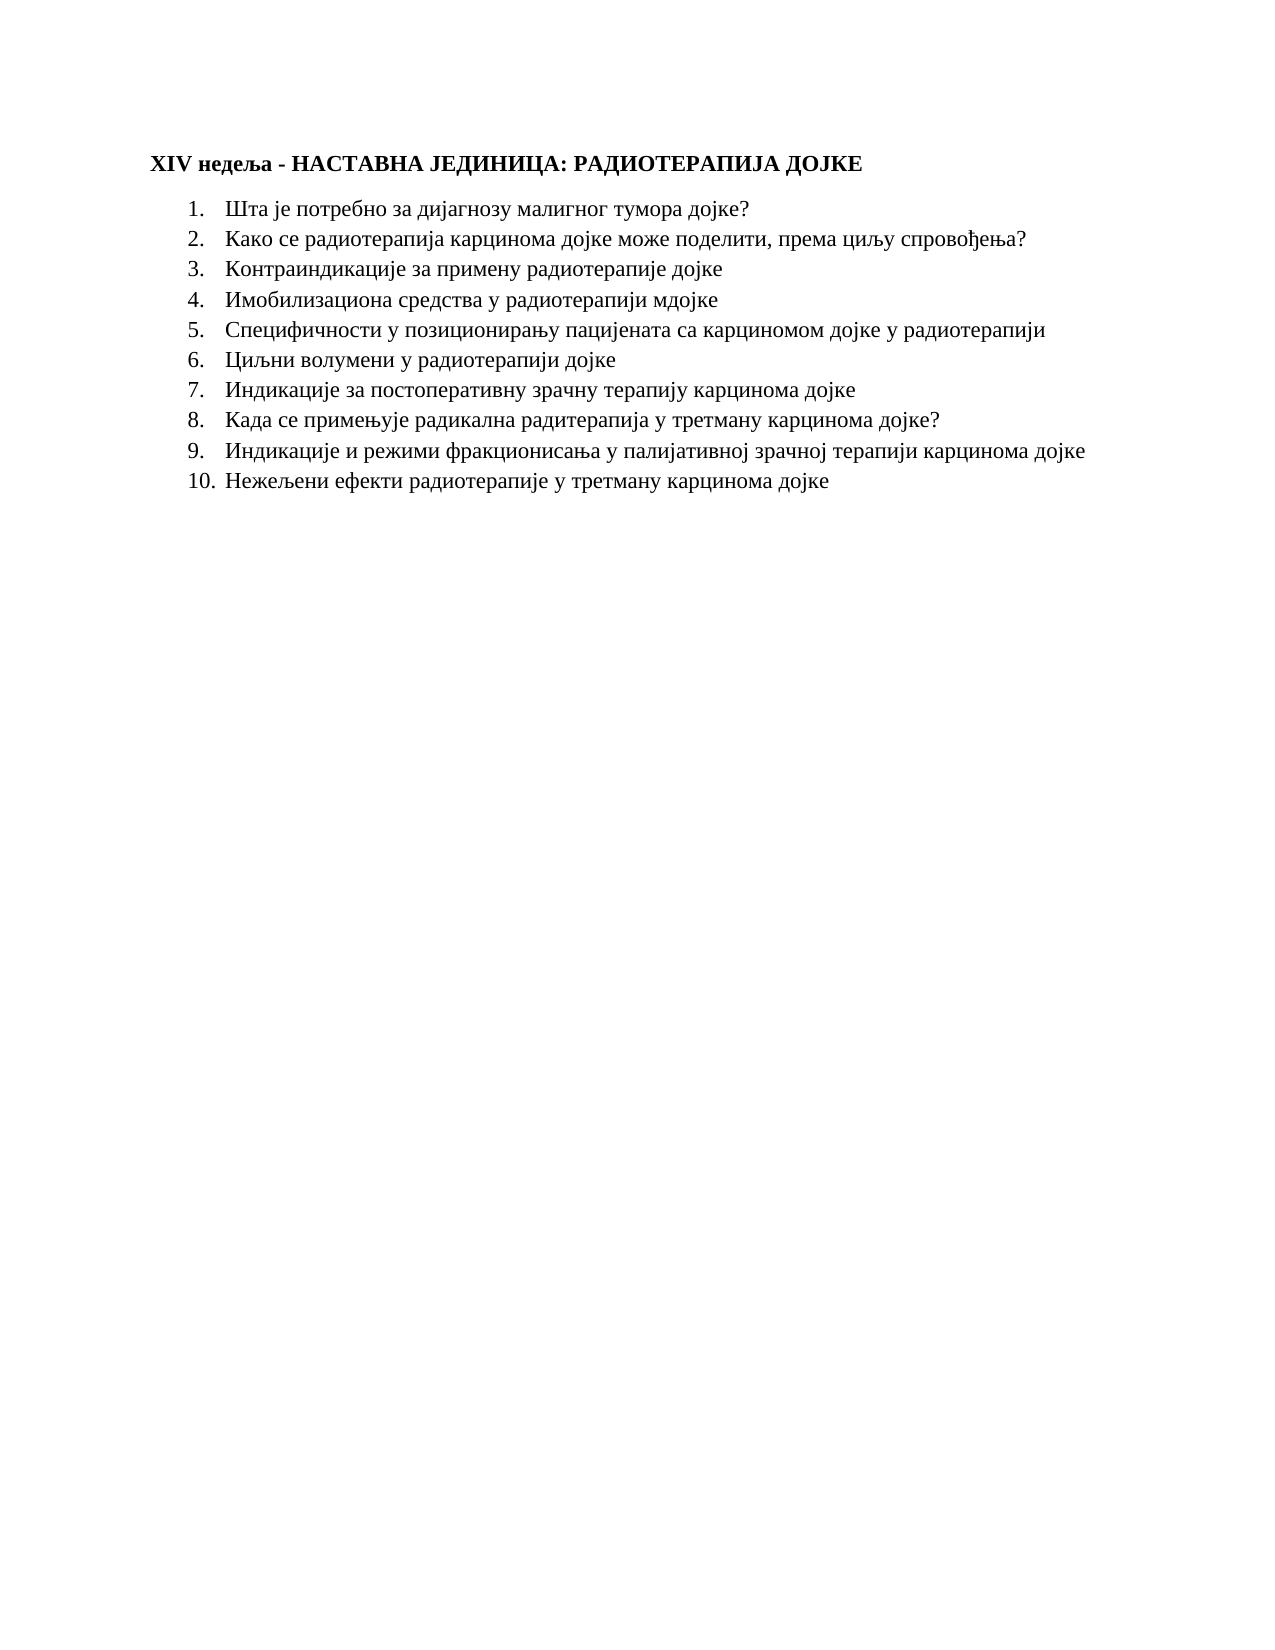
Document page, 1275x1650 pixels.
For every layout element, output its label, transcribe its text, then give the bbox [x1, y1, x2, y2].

list Када се примењује радикална радитерапија у третману карцинома дојке? [187, 407, 1125, 433]
list Циљни волумени у радиотерапији дојке [187, 346, 1125, 372]
list Контраиндикације за примену радиотерапије дојке [187, 256, 1125, 282]
text XIV недеља - НАСТАВНА ЈЕДИНИЦА: РАДИОТЕРАПИЈА ДОЈКЕ [150, 150, 1125, 176]
list Шта је потребно за дијагнозу малигног тумора дојке? [187, 195, 1125, 221]
list Индикације за постоперативну зрачну терапију карцинома дојке [187, 376, 1125, 403]
list Индикације и режими фракционисања у палијативној зрачној терапији карцинома дојке [187, 437, 1125, 463]
list Имобилизациона средства у радиотерапији мдојке [187, 286, 1125, 312]
list Специфичности у позиционирању пацијената са карциномом дојке у радиотерапији [187, 316, 1125, 342]
list Нежељени ефекти радиотерапије у третману карцинома дојке [187, 467, 1125, 493]
list Како се радиотерапија карцинома дојке може поделити, према циљу спровођења? [187, 225, 1125, 252]
